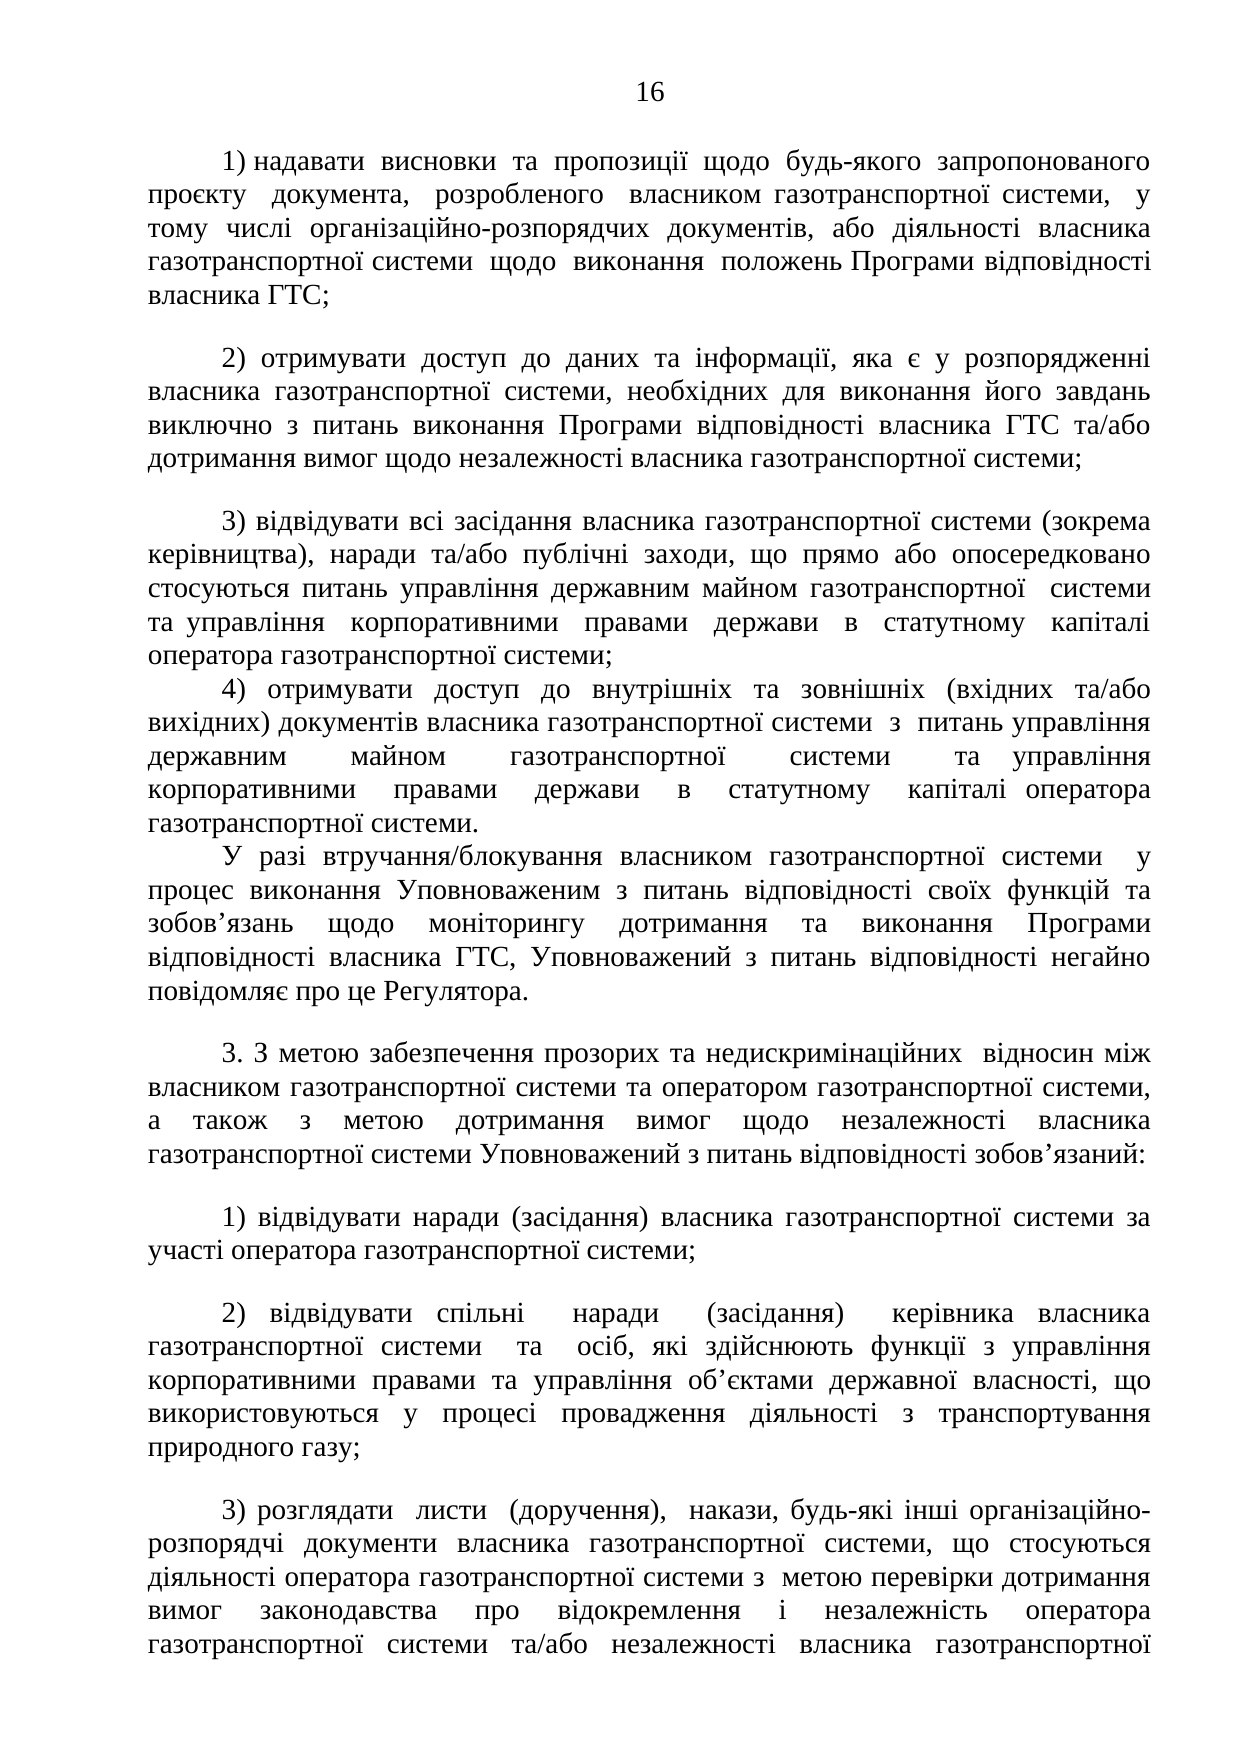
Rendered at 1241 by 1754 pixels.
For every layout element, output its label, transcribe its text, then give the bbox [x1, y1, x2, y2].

text У разі втручання/блокування власником газотранспортної системи у процес виконання Уповноваженим з питань відповідності своїх функцій та зобов’язань щодо моніторингу дотримання та виконання Програми відповідності власника ГТС, Уповноважений з питань відповідності негайно повідомляє про це Регулятора. [148, 838, 1152, 1006]
text 1) відвідувати наради (засідання) власника газотранспортної системи за участі оператора газотранспортної системи; [148, 1199, 1152, 1266]
text 3) відвідувати всі засідання власника газотранспортної системи (зокрема керівництва), наради та/або публічні заходи, що прямо або опосередковано стосуються питань управління державним майном газотранспортної системи та управління корпоративними правами держави в статутному капіталі оператора газотранспортної системи; [148, 503, 1152, 671]
text 2) отримувати доступ до даних та інформації, яка є у розпорядженні власника газотранспортної системи, необхідних для виконання його завдань виключно з питань виконання Програми відповідності власника ГТС та/або дотримання вимог щодо незалежності власника газотранспортної системи; [148, 340, 1152, 474]
text 1) надавати висновки та пропозиції щодо будь-якого запропонованого проєкту документа, розробленого власником газотранспортної системи, у тому числі організаційно-розпорядчих документів, або діяльності власника газотранспортної системи щодо виконання положень Програми відповідності власника ГТС; [148, 143, 1152, 311]
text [148, 1492, 1152, 1659]
text 2) відвідувати спільні наради (засідання) керівника власника газотранспортної системи та осіб, які здійснюють функції з управління корпоративними правами та управління об’єктами державної власності, що використовуються у процесі провадження діяльності з транспортування природного газу; [148, 1295, 1152, 1463]
text 3. З метою забезпечення прозорих та недискримінаційних відносин між власником газотранспортної системи та оператором газотранспортної системи, а також з метою дотримання вимог щодо незалежності власника газотранспортної системи Уповноважений з питань відповідності зобов’язаний: [148, 1035, 1152, 1169]
text 4) отримувати доступ до внутрішніх та зовнішніх (вхідних та/або вихідних) документів власника газотранспортної системи з питань управління державним майном газотранспортної системи та управління корпоративними правами держави в статутному капіталі оператора газотранспортної системи. [148, 671, 1152, 838]
